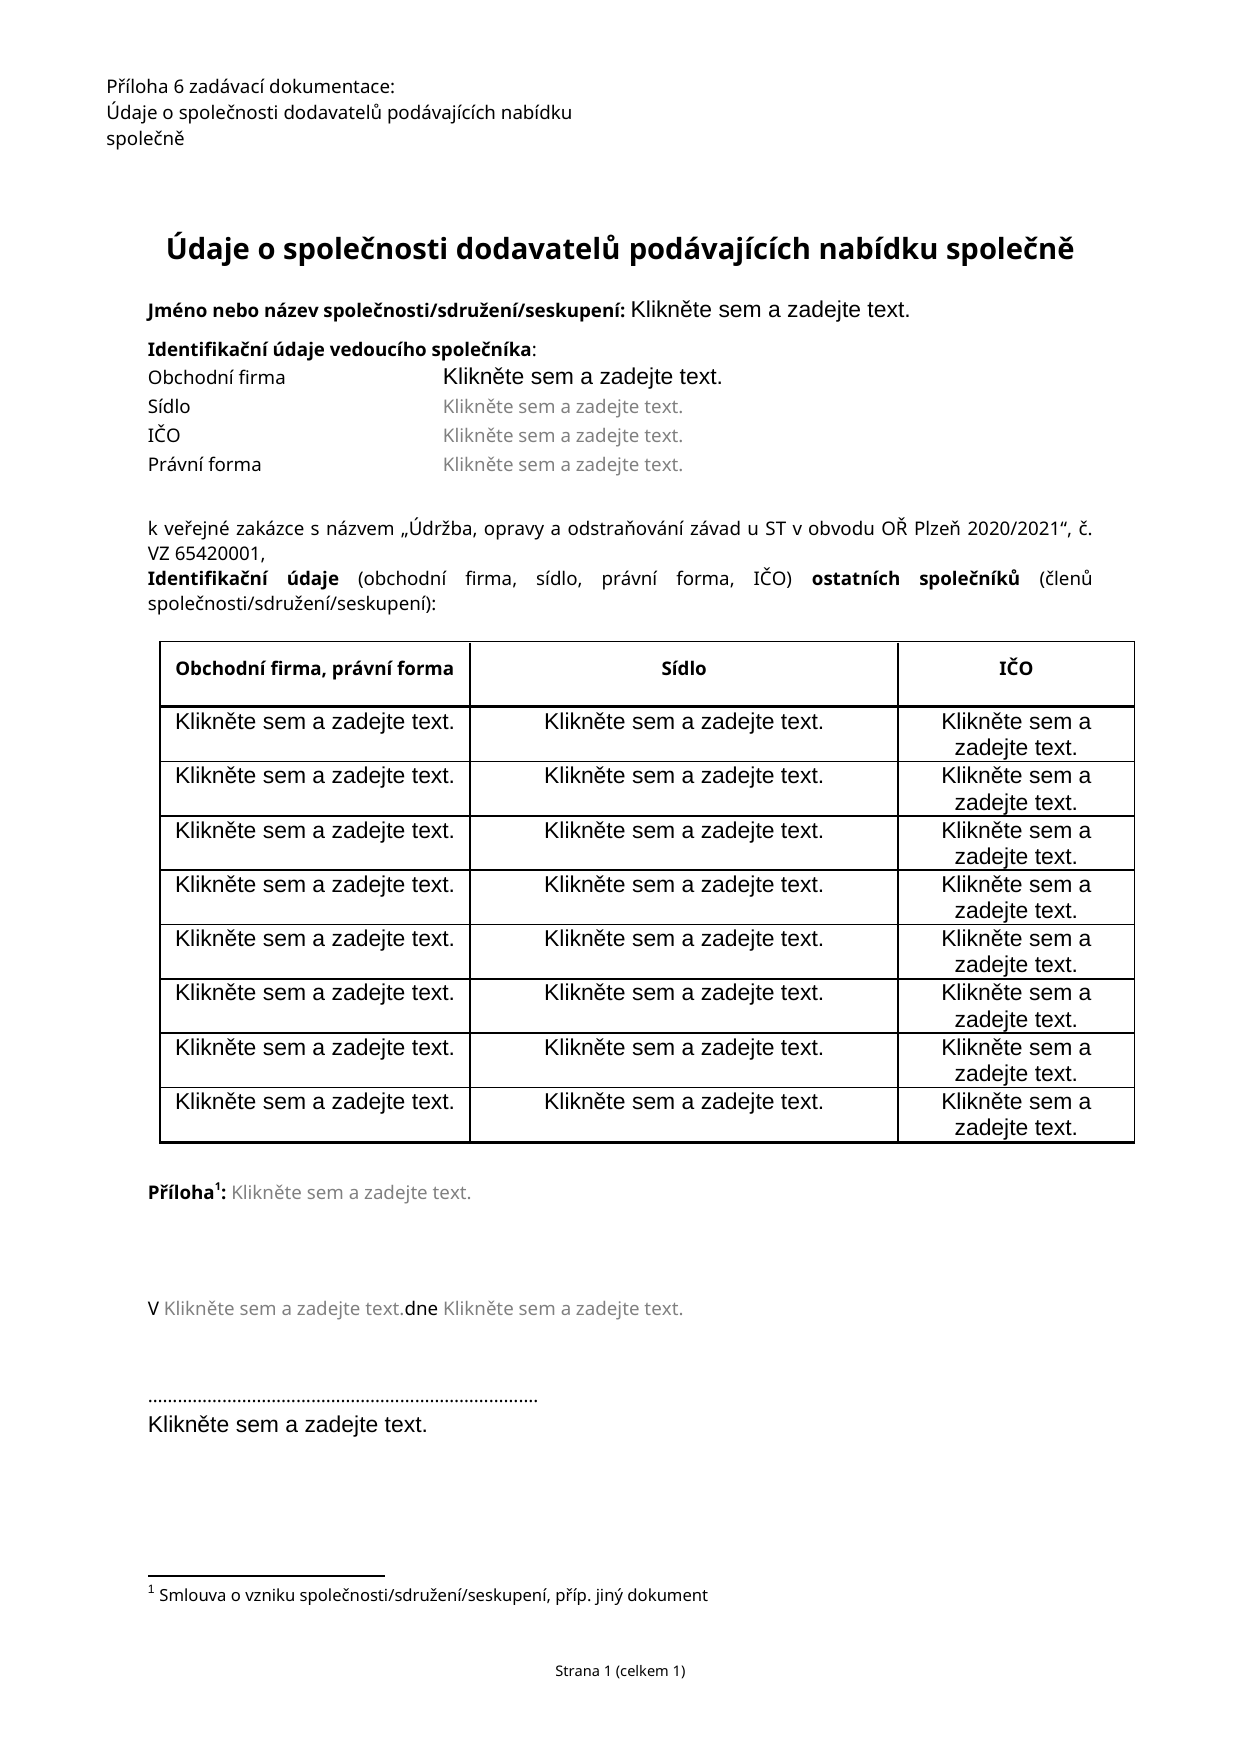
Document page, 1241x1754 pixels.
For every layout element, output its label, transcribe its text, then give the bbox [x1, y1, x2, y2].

table_header Sídlo [471, 642, 898, 705]
text IČO [148, 419, 1093, 448]
title Údaje o společnosti dodavatelů podávajících nabídku společně [148, 228, 1093, 268]
text Obchodní firma [148, 361, 1093, 390]
text Identifikační údaje vedoucího společníka: [148, 336, 1093, 361]
text k veřejné zakázce s názvem „Údržba, opravy a odstraňování závad u ST v obvodu OŘ Plzeň 2020/2021“, č. VZ 65420001, [148, 515, 1093, 565]
table_header Obchodní firma, právní forma [161, 642, 470, 705]
text Identifikační údaje (obchodní firma, sídlo, právní forma, IČO) ostatních společníků (členů společnosti/sdružení/seskupení): [148, 565, 1093, 615]
text V dne [148, 1292, 1092, 1321]
text ……………………………………………………………………. [148, 1379, 1092, 1408]
text Právní forma [148, 448, 1093, 477]
text Jméno nebo název společnosti/sdružení/seskupení: [148, 293, 1093, 324]
text Příloha: [148, 1179, 1093, 1204]
table_header IČO [899, 642, 1134, 705]
text Sídlo [148, 390, 1093, 419]
